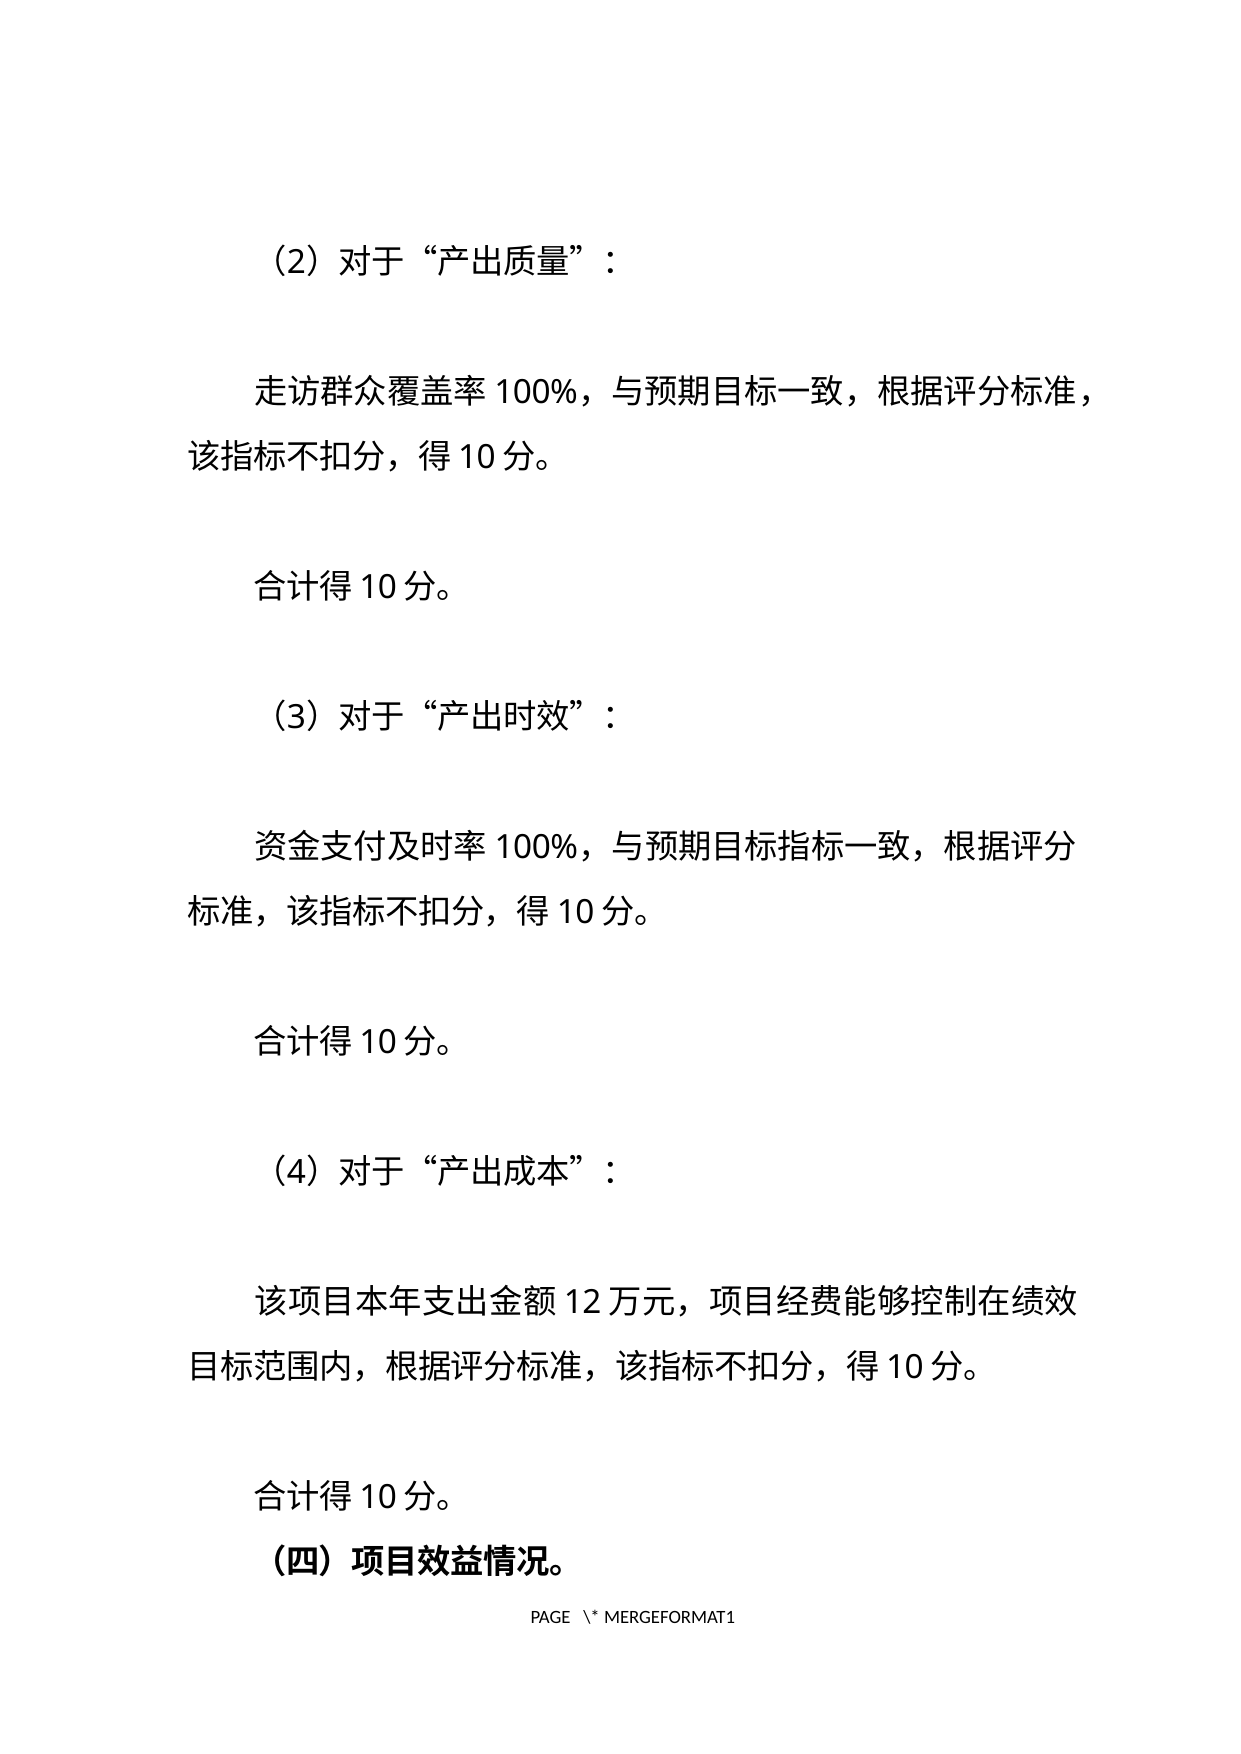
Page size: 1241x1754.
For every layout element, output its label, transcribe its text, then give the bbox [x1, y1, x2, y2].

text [187, 162, 1078, 1527]
text （四）项目效益情况。 [187, 1527, 1078, 1592]
